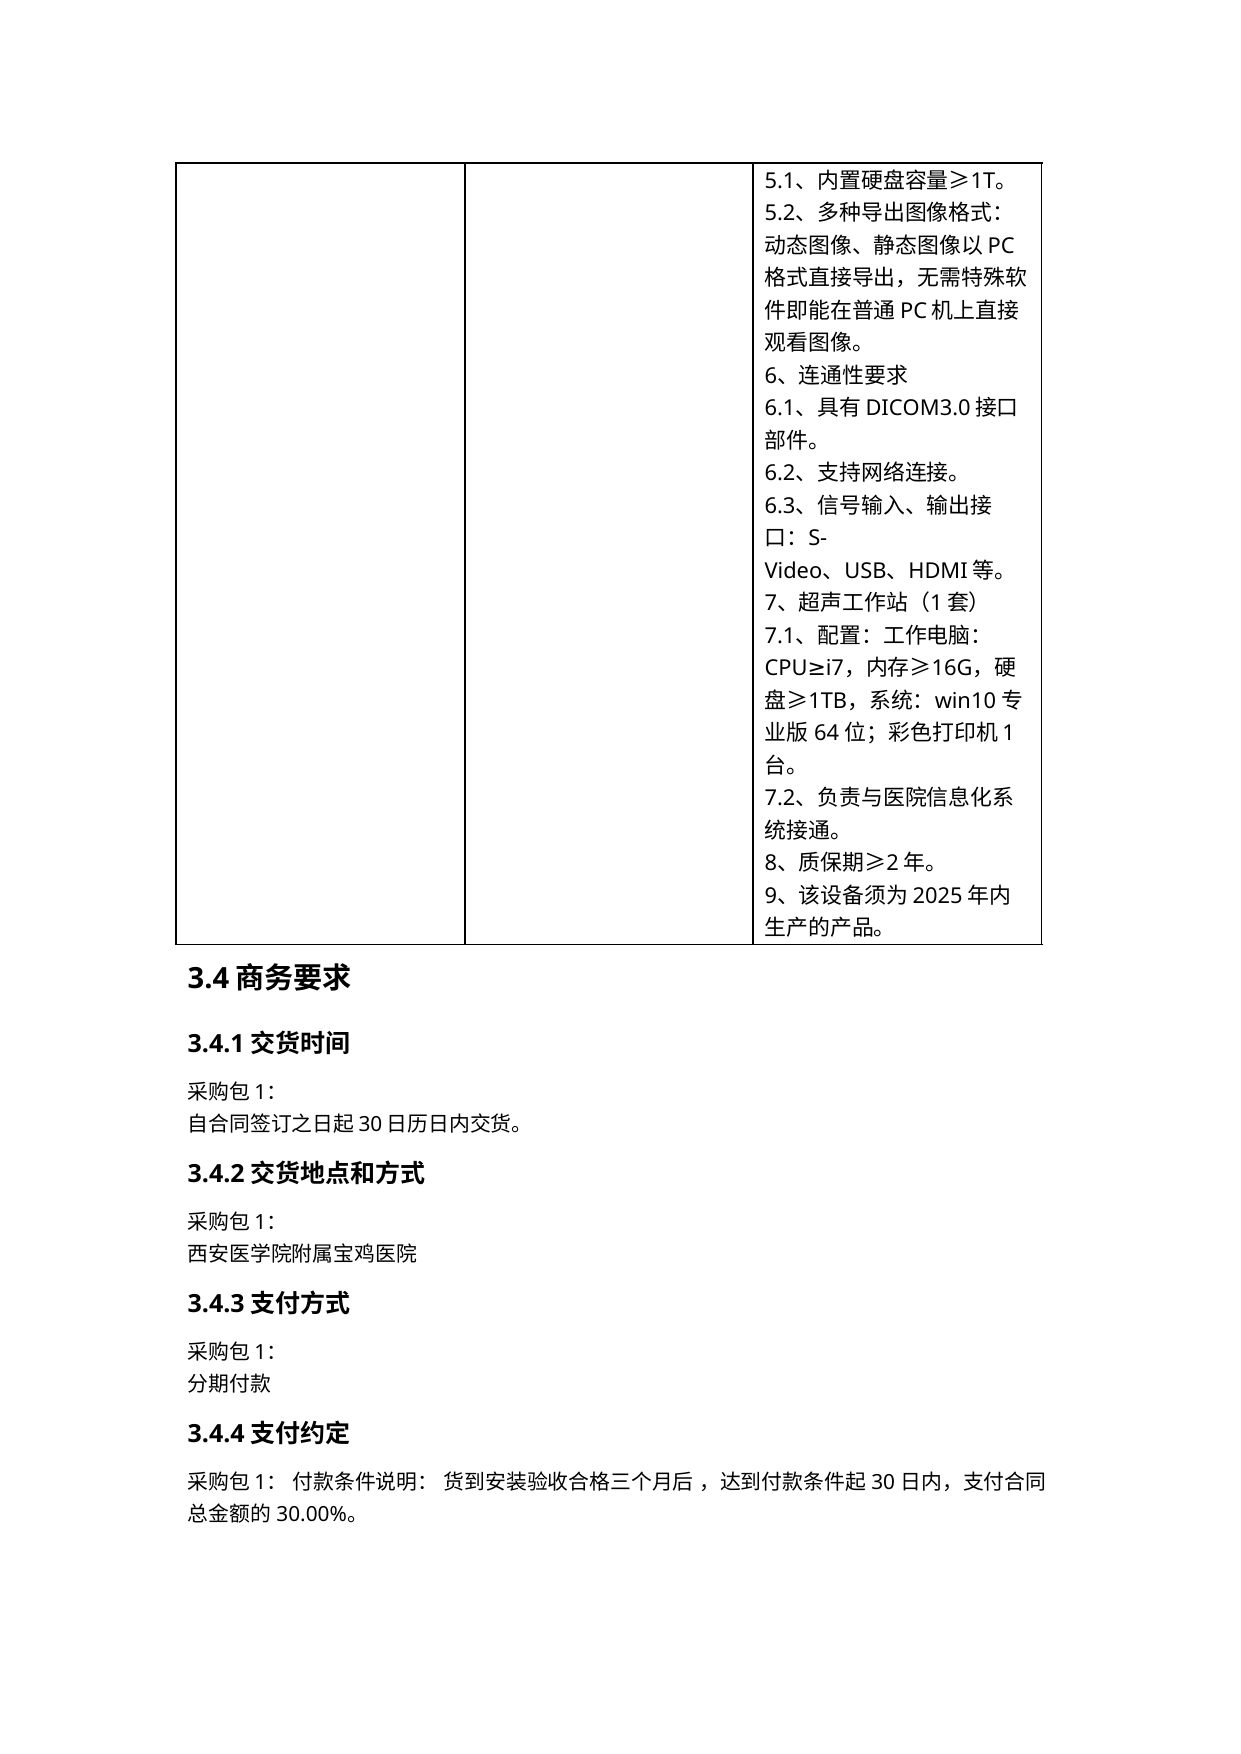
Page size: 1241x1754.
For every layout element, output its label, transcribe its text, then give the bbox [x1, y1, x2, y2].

text 自合同签订之日起30日历日内交货。 [187, 1108, 1053, 1140]
text 3.4商务要求 [187, 945, 1053, 1010]
text 3.4.1交货时间 [187, 1010, 1053, 1075]
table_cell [754, 164, 1041, 943]
text 西安医学院附属宝鸡医院 [187, 1238, 1053, 1270]
table_cell [466, 164, 752, 943]
text 分期付款 [187, 1368, 1053, 1400]
text 3.4.2交货地点和方式 [187, 1140, 1053, 1205]
text 采购包1： 付款条件说明： 货到安装验收合格三个月后 ，达到付款条件起 30 日内，支付合同总金额的 30.00%。 [187, 1465, 1053, 1530]
text 3.4.4支付约定 [187, 1400, 1053, 1465]
text 采购包1： [187, 1335, 1053, 1368]
text 采购包1： [187, 1205, 1053, 1238]
text 采购包1： [187, 1075, 1053, 1108]
table_cell 1 [177, 164, 464, 943]
text 3.4.3支付方式 [187, 1270, 1053, 1335]
